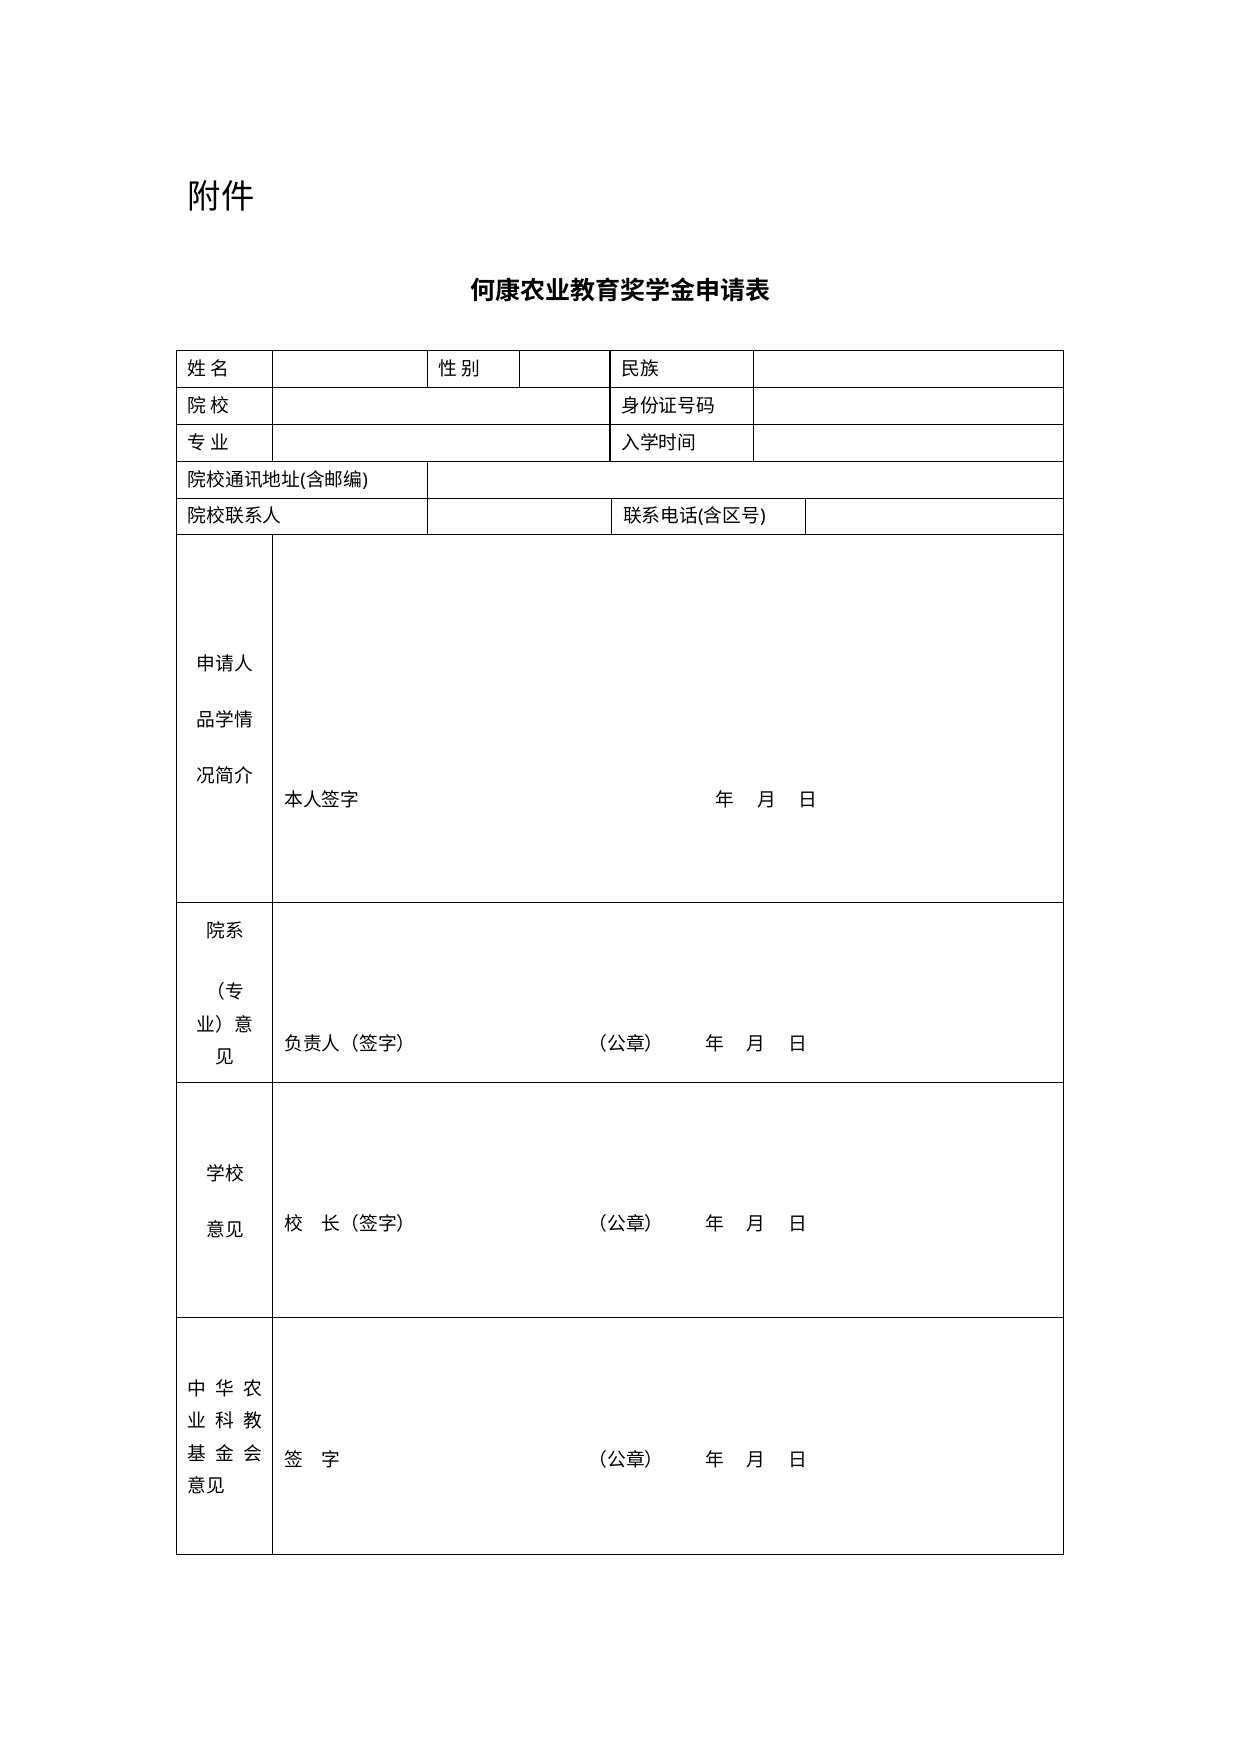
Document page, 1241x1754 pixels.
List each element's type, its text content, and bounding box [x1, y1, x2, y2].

table_cell 负责人（签字） （公章） 年 月 日 [273, 903, 1063, 1082]
table_header 民族 [611, 351, 753, 387]
table_cell 本人签字 年 月 日 [273, 535, 1063, 902]
table_cell 入学时间 [611, 425, 753, 461]
table_cell 院 校 [177, 388, 272, 424]
table_cell [754, 425, 1063, 461]
table_cell 联系电话(含区号) [612, 499, 805, 534]
table_header 姓 名 [177, 351, 272, 387]
table_header [754, 351, 1063, 387]
table_cell [806, 499, 1063, 534]
table_cell [754, 388, 1063, 424]
table_cell 专 业 [177, 425, 272, 461]
table_cell [273, 388, 609, 424]
table_cell 院校联系人 [177, 499, 427, 534]
table_cell 身份证号码 [611, 388, 753, 424]
text 附件 [187, 162, 1053, 227]
table_header 性 别 [428, 351, 519, 387]
table_cell [428, 499, 611, 534]
table_cell [273, 425, 609, 461]
table_cell 校 长（签字） （公章） 年 月 日 [273, 1083, 1063, 1317]
table_cell [428, 462, 1063, 497]
text 何康农业教育奖学金申请表 [187, 256, 1053, 321]
table_cell 院校通讯地址(含邮编) [177, 462, 427, 497]
table_cell 学校 意见 [177, 1083, 272, 1317]
table_header [273, 351, 427, 387]
table_cell 签 字 （公章） 年 月 日 [273, 1318, 1063, 1553]
table_cell 院系 （专业）意见 [177, 903, 272, 1082]
table_cell 中华农业科教基金会意见 [177, 1318, 272, 1553]
table_cell 申请人 品学情 况简介 [177, 535, 272, 902]
table_header [520, 351, 609, 387]
